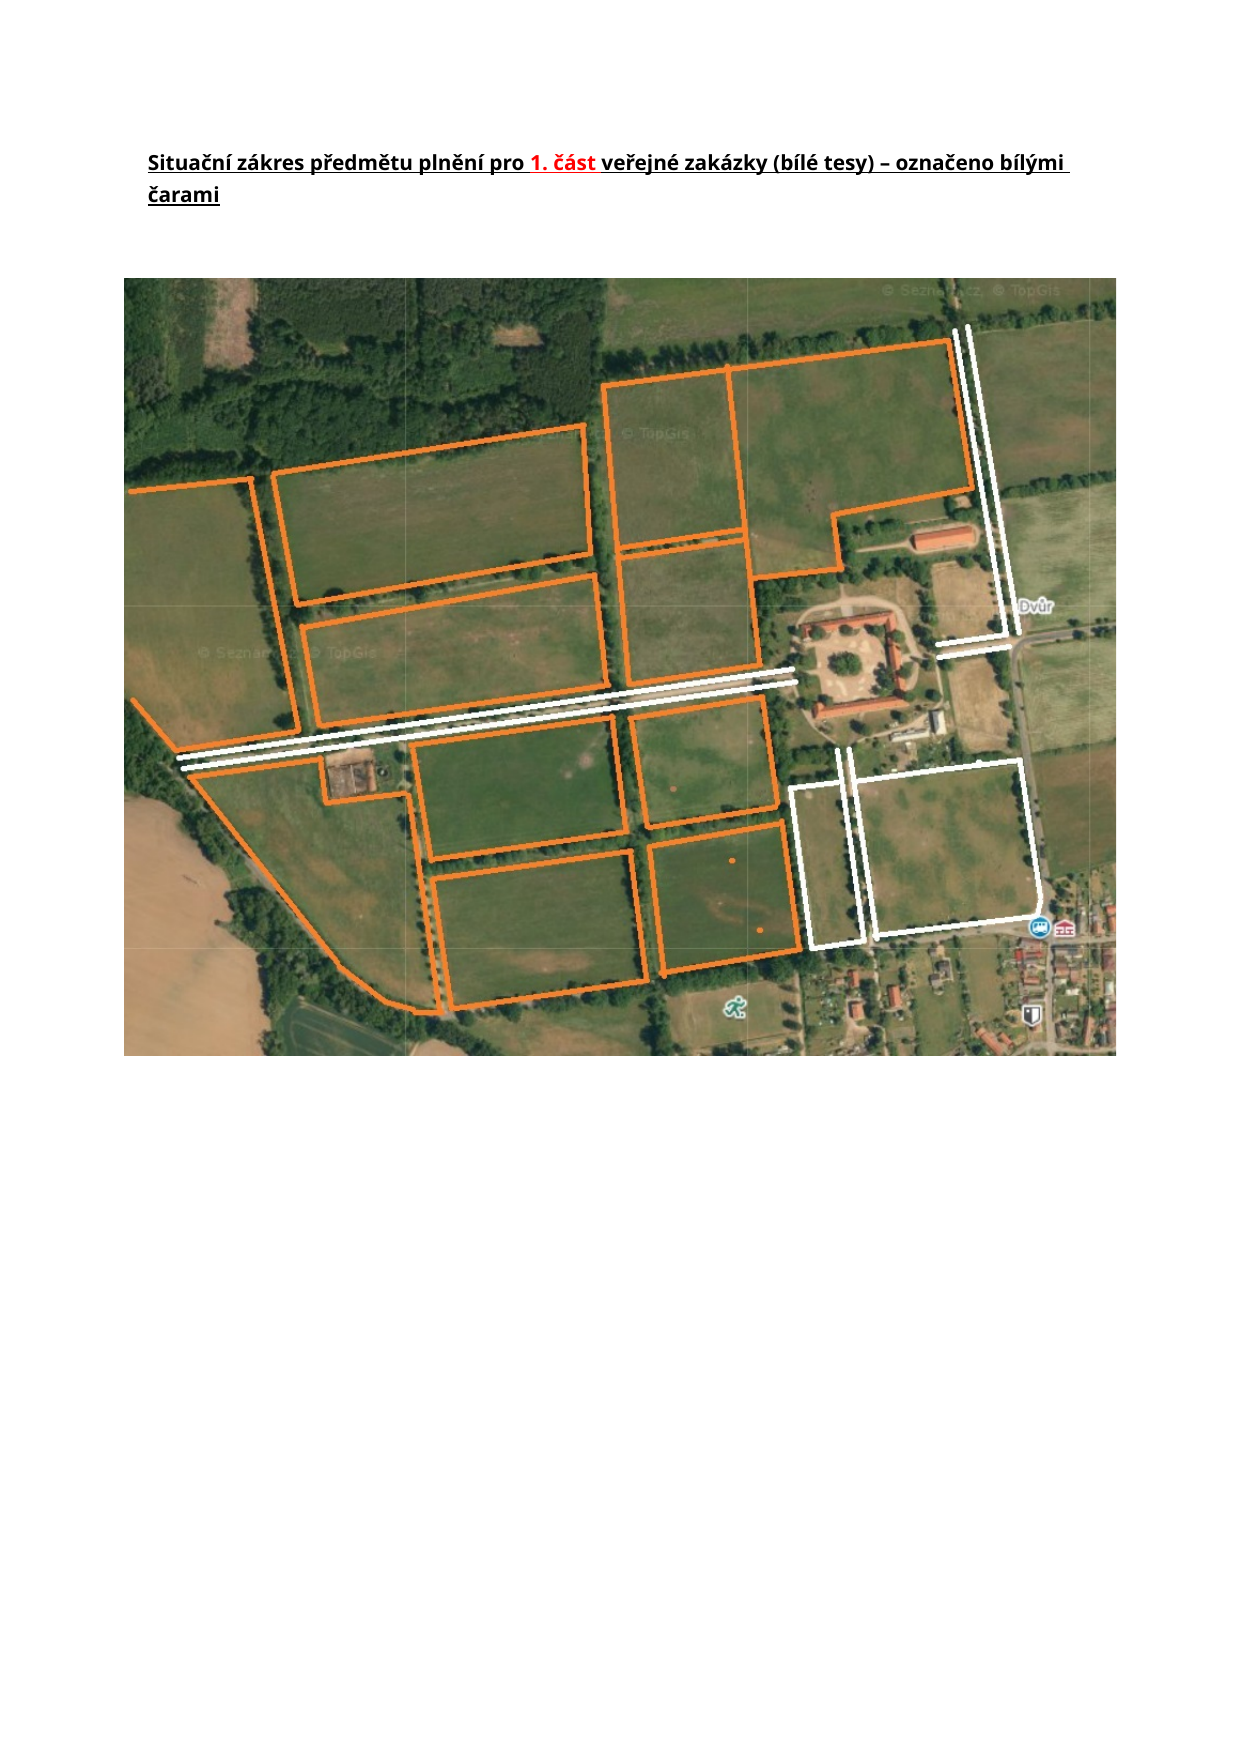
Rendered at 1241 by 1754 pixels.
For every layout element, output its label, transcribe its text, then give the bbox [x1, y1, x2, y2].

picture [124, 278, 1117, 1056]
text Situační zákres předmětu plnění pro 1. část veřejné zakázky (bílé tesy) – označeno bílými čarami [148, 148, 1093, 209]
